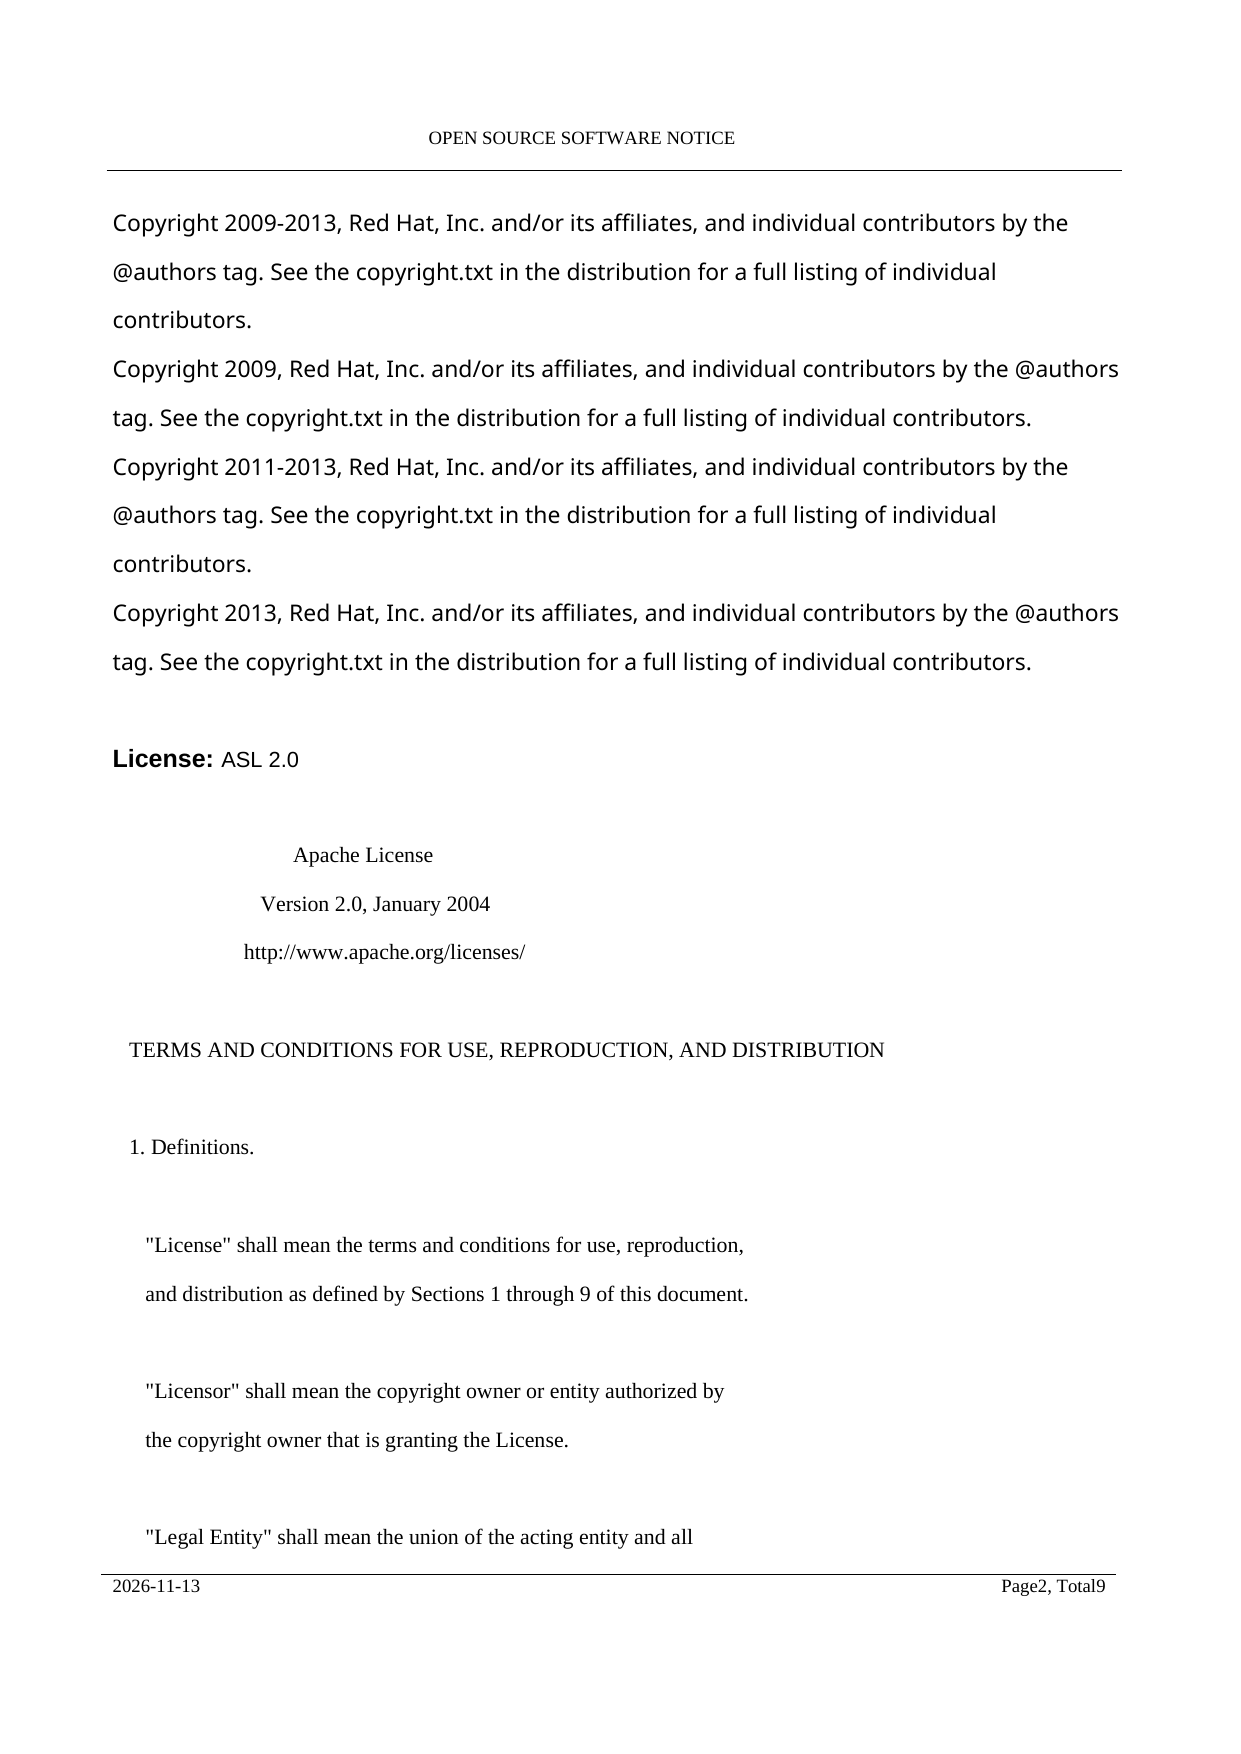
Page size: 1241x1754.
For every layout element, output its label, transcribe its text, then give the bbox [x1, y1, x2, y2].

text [112, 206, 1128, 726]
text License: ASL 2.0 [112, 743, 1128, 775]
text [112, 789, 1128, 1553]
